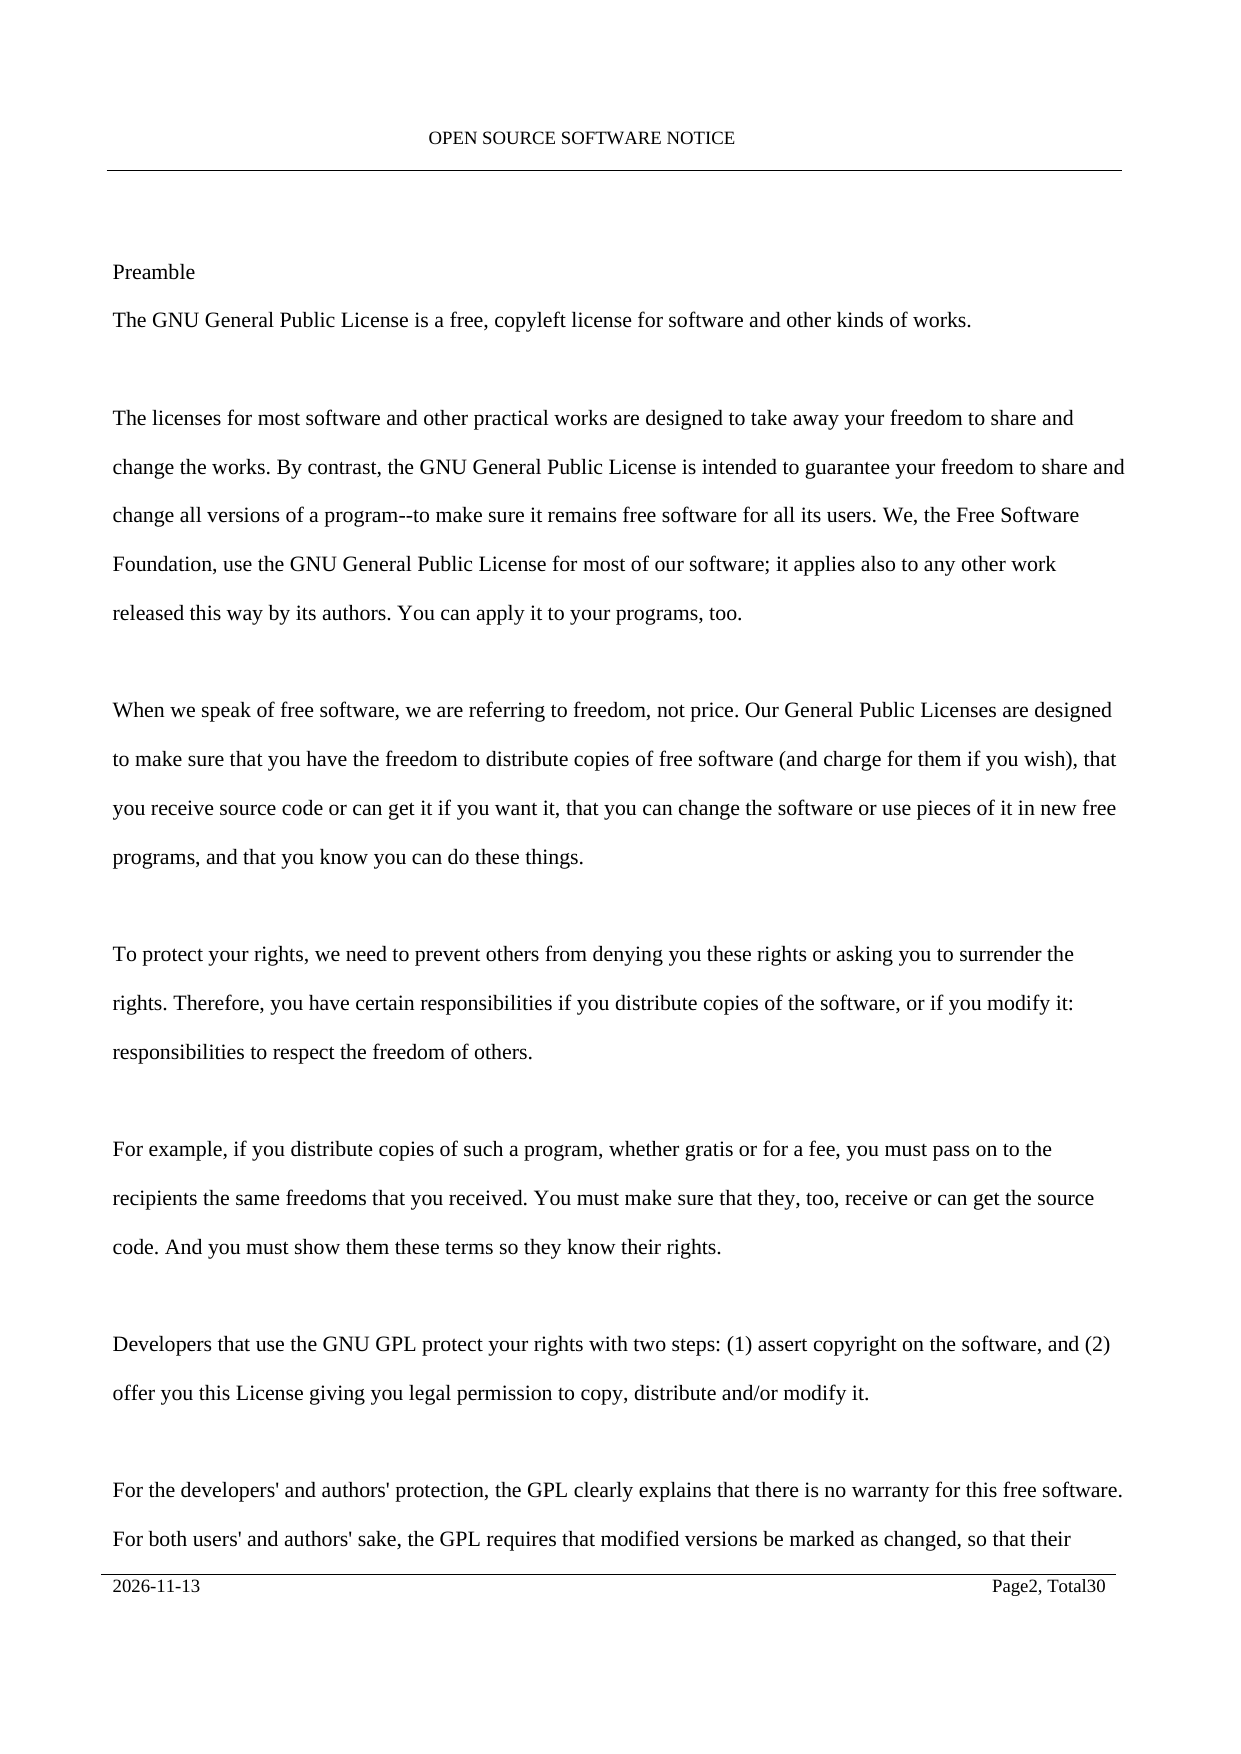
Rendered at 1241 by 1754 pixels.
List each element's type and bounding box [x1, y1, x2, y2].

text [112, 206, 1128, 1555]
